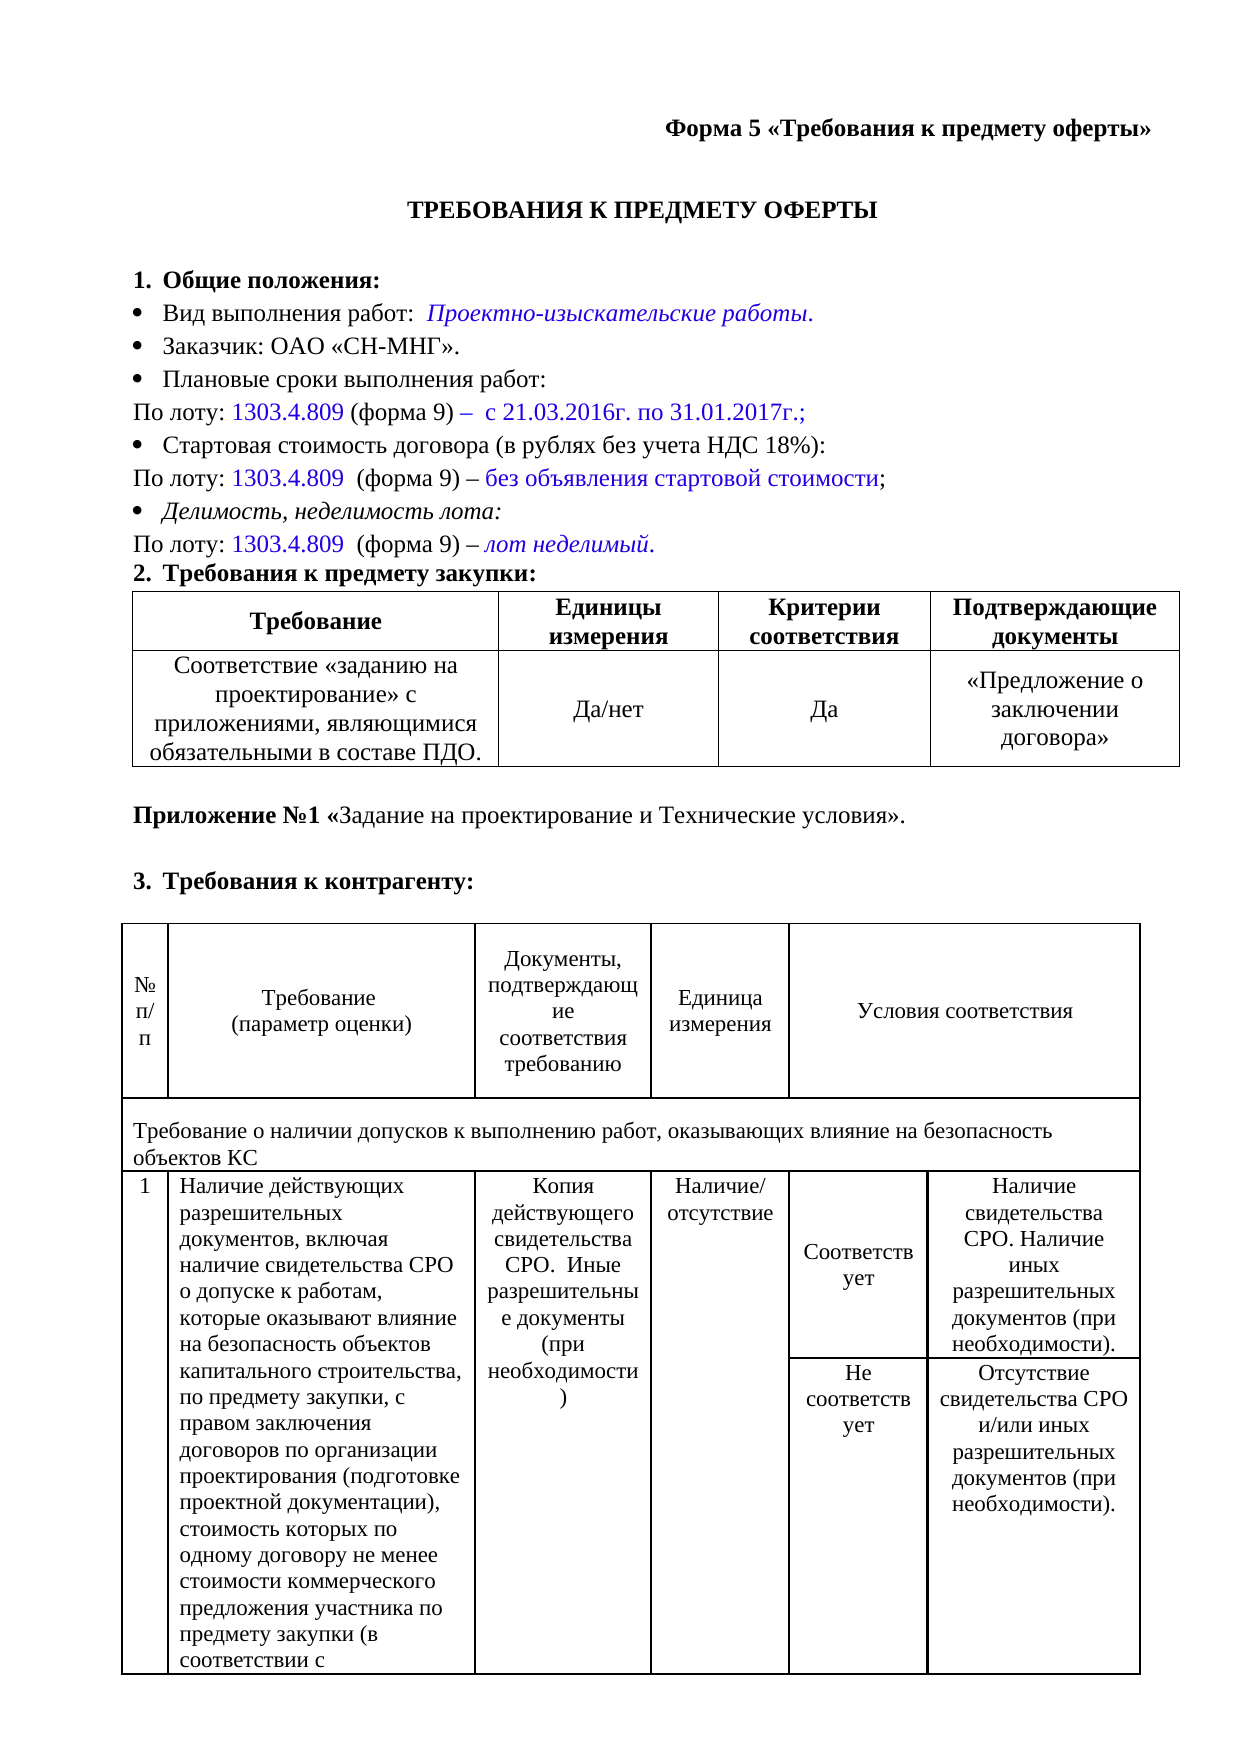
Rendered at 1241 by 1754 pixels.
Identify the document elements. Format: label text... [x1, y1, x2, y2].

list Заказчик: ОАО «СН-МНГ». [133, 331, 1152, 360]
table_cell Копия действующего свидетельства СРО. Иные разрешительные документы (при необходимости) [476, 1172, 650, 1673]
text По лоту: 1303.4.809 (форма 9) – без объявления стартовой стоимости; [133, 463, 1152, 492]
table_cell Не соответствует [790, 1359, 926, 1673]
list Приложение №1 «Задание на проектирование и Технические условия». [133, 800, 1152, 828]
text По лоту: 1303.4.809 (форма 9) – с 21.03.2016г. по 31.01.2017г.; [133, 397, 1152, 426]
table_cell Наличие свидетельства СРО. Наличие иных разрешительных документов (при необходимости). [929, 1172, 1139, 1357]
text Форма 5 «Требования к предмету оферты» [133, 113, 1152, 141]
text По лоту: 1303.4.809 (форма 9) – лот неделимый. [133, 529, 1152, 558]
table_header Единица измерения [652, 924, 788, 1097]
table_cell 1 [123, 1172, 167, 1673]
table_header Подтверждающие документы [931, 592, 1179, 649]
table_cell «Предложение о заключении договора» [931, 651, 1179, 766]
list Требования к предмету закупки: [133, 558, 1152, 587]
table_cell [929, 1359, 1139, 1673]
table_cell Наличие действующих разрешительных документов, включая наличие свидетельства СРО о допуске к работам, которые оказывают влияние на безопасность объектов капитального строительства, по предмету закупки, с правом заключения договоров по организации проектирования (подготовке проектной документации), стоимость которых по одному договору не менее стоимости коммерческого предложения участника по предмету закупки (в соответствии с Градостроительным кодексом РФ) [169, 1172, 474, 1673]
table_cell Соответствует [790, 1172, 926, 1357]
table_header № п/п [123, 924, 167, 1097]
list Общие положения: [133, 265, 1152, 294]
table_cell Требование о наличии допусков к выполнению работ, оказывающих влияние на безопасность объектов КС [123, 1099, 1139, 1170]
table_header Критерии соответствия [719, 592, 930, 649]
list Делимость, неделимость лота: [133, 496, 1152, 525]
list Требования к контрагенту: [133, 866, 1152, 894]
table_header Единицы измерения [499, 592, 718, 649]
table_header Требование (параметр оценки) [169, 924, 474, 1097]
list Плановые сроки выполнения работ: [133, 364, 1152, 393]
table_header Условия соответствия [790, 924, 1139, 1097]
table_cell Да/нет [499, 651, 718, 766]
table_header Требование [133, 592, 498, 649]
table_cell Да [719, 651, 930, 766]
table_cell Соответствие «заданию на проектирование» с приложениями, являющимися обязательными в составе ПДО. [133, 651, 498, 766]
text ТРЕБОВАНИЯ К ПРЕДМЕТУ ОФЕРТЫ [133, 195, 1152, 224]
table_header Документы, подтверждающие соответствия требованию [476, 924, 650, 1097]
table_cell Наличие/отсутствие [652, 1172, 788, 1673]
list Вид выполнения работ: Проектно-изыскательские работы. [133, 298, 1152, 327]
list Стартовая стоимость договора (в рублях без учета НДС 18%): [133, 430, 1152, 459]
